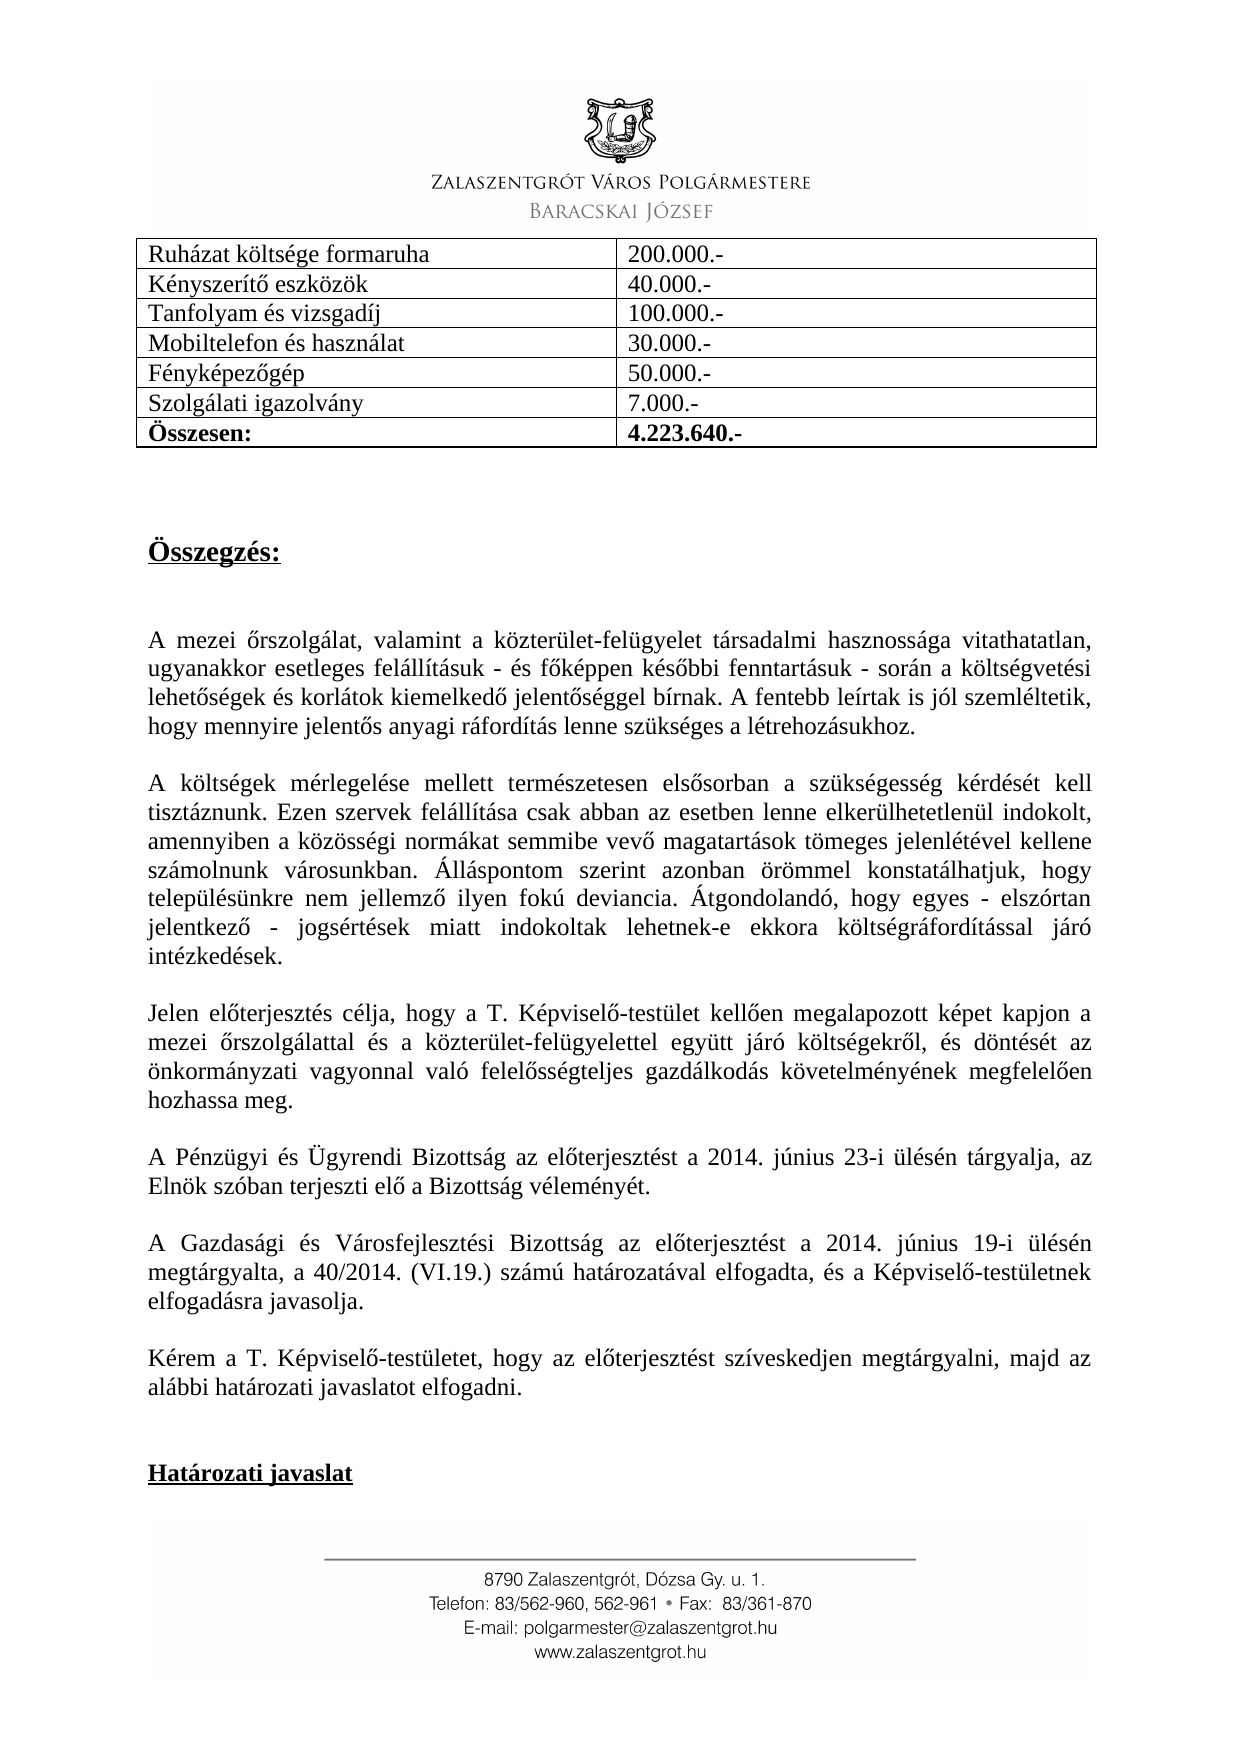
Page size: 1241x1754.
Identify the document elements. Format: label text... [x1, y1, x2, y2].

table_cell Fényképezőgép [137, 358, 616, 387]
text A költségek mérlegelése mellett természetesen elsősorban a szükségesség kérdését kell tisztáznunk. Ezen szervek felállítása csak abban az esetben lenne elkerülhetetlenül indokolt, amennyiben a közösségi normákat semmibe vevő magatartások tömeges jelenlétével kellene számolnunk városunkban. Álláspontom szerint azonban örömmel konstatálhatjuk, hogy településünkre nem jellemző ilyen fokú deviancia. Átgondolandó, hogy egyes - elszórtan jelentkező - jogsértések miatt indokoltak lehetnek-e ekkora költségráfordítással járó intézkedések. [148, 768, 1093, 970]
table_cell 4.223.640.- [617, 418, 1096, 446]
text Kérem a T. Képviselő-testületet, hogy az előterjesztést szíveskedjen megtárgyalni, majd az alábbi határozati javaslatot elfogadni. [148, 1343, 1093, 1401]
picture [147, 73, 1093, 238]
table_cell 30.000.- [617, 328, 1096, 357]
table_cell 50.000.- [617, 358, 1096, 387]
table_cell Kényszerítő eszközök [137, 269, 616, 297]
table_cell 100.000.- [617, 299, 1096, 327]
table_cell 40.000.- [617, 269, 1096, 297]
text Összegzés: [148, 534, 1093, 567]
table_cell Szolgálati igazolvány [137, 388, 616, 417]
table_cell 200.000.- [617, 239, 1096, 268]
table_cell Mobiltelefon és használat [137, 328, 616, 357]
text A Gazdasági és Városfejlesztési Bizottság az előterjesztést a 2014. június 19-i ülésén megtárgyalta, a 40/2014. (VI.19.) számú határozatával elfogadta, és a Képviselő-testületnek elfogadásra javasolja. [148, 1228, 1093, 1315]
picture [147, 1515, 1093, 1681]
table_cell 7.000.- [617, 388, 1096, 417]
text Jelen előterjesztés célja, hogy a T. Képviselő-testület kellően megalapozott képet kapjon a mezei őrszolgálattal és a közterület-felügyelettel együtt járó költségekről, és döntését az önkormányzati vagyonnal való felelősségteljes gazdálkodás követelményének megfelelően hozhassa meg. [148, 998, 1093, 1113]
text Határozati javaslat [148, 1458, 1093, 1487]
table_cell Ruházat költsége formaruha [137, 239, 616, 268]
table_cell Összesen: [137, 418, 616, 446]
table_cell Tanfolyam és vizsgadíj [137, 299, 616, 327]
text A mezei őrszolgálat, valamint a közterület-felügyelet társadalmi hasznossága vitathatatlan, ugyanakkor esetleges felállításuk - és főképpen későbbi fenntartásuk - során a költségvetési lehetőségek és korlátok kiemelkedő jelentőséggel bírnak. A fentebb leírtak is jól szemléltetik, hogy mennyire jelentős anyagi ráfordítás lenne szükséges a létrehozásukhoz. [148, 625, 1093, 740]
text A Pénzügyi és Ügyrendi Bizottság az előterjesztést a 2014. június 23-i ülésén tárgyalja, az Elnök szóban terjeszti elő a Bizottság véleményét. [148, 1142, 1093, 1200]
